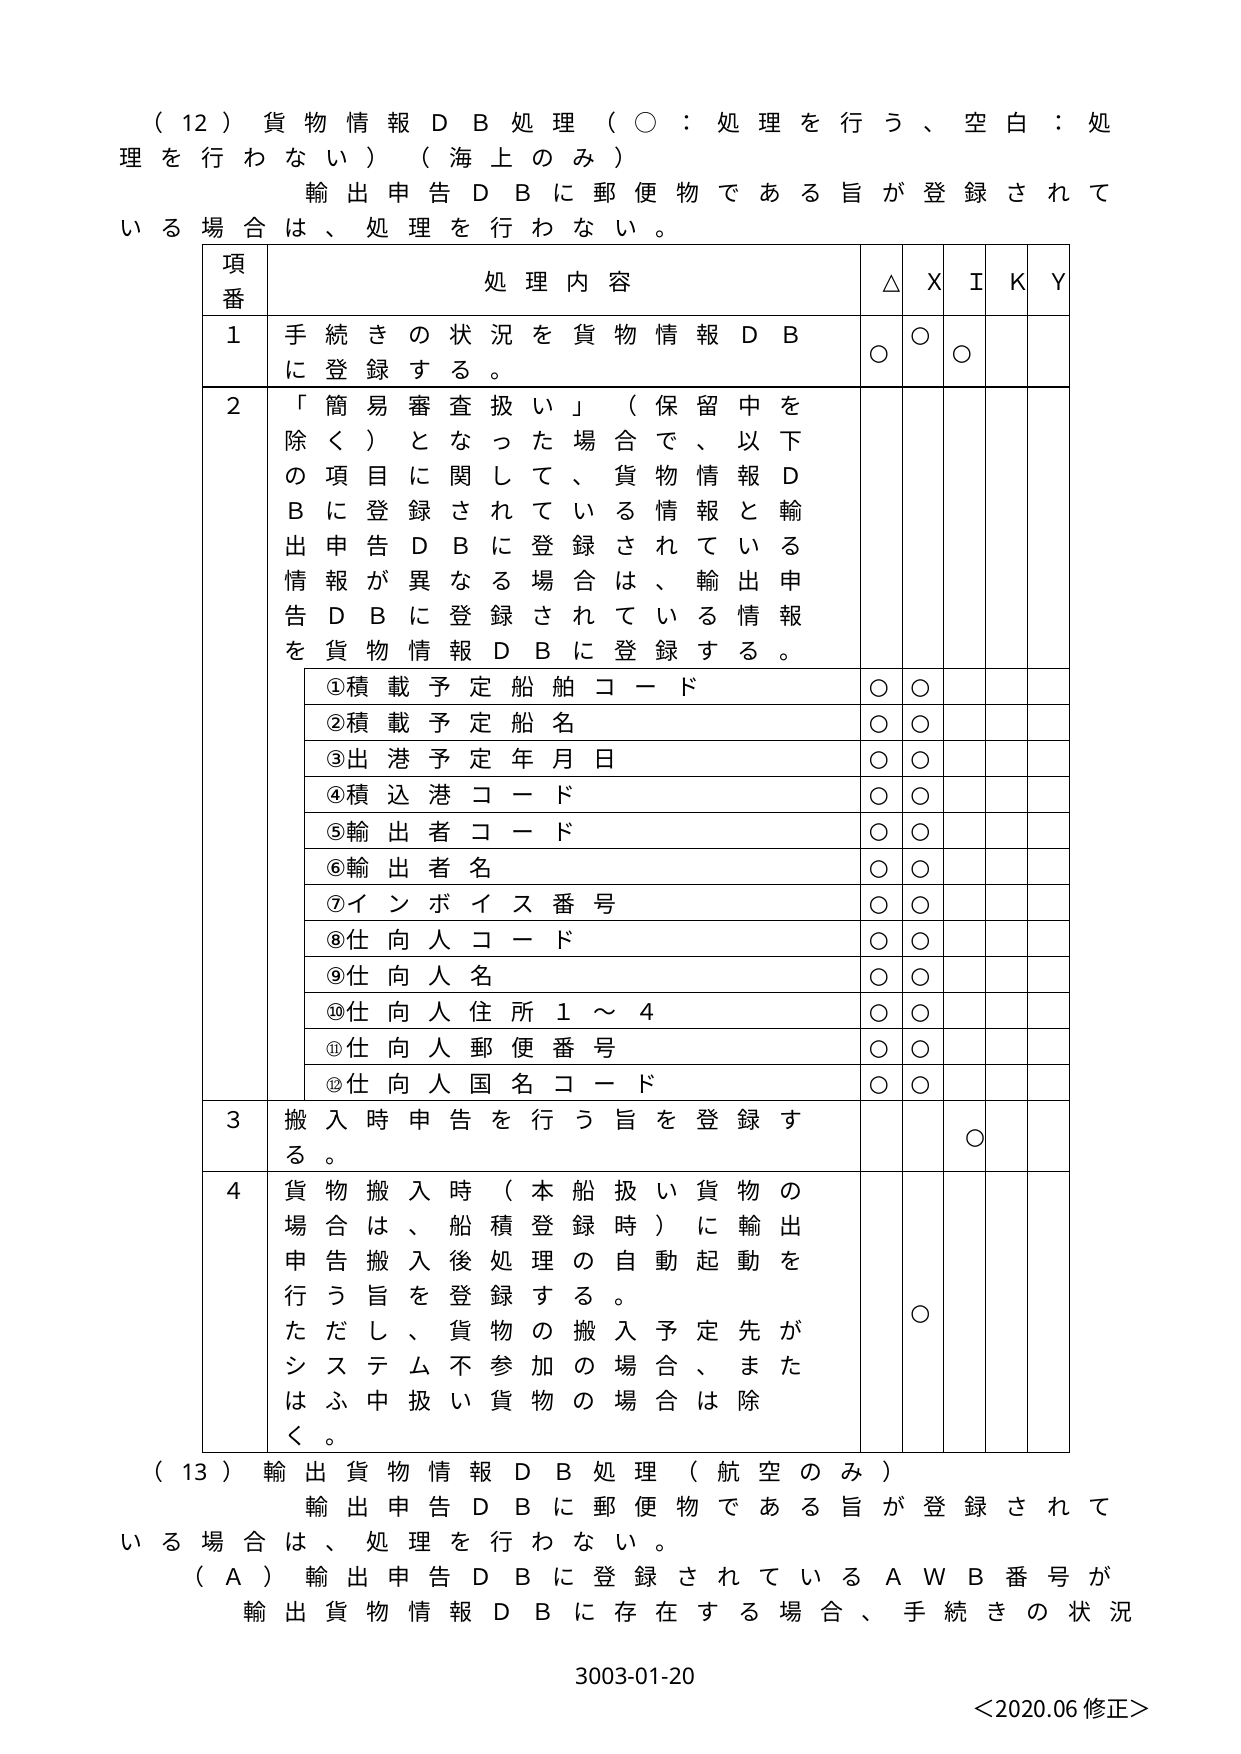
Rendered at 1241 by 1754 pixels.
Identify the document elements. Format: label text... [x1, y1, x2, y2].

table_cell [944, 849, 985, 884]
table_cell ○ [903, 741, 943, 776]
table_cell [986, 1172, 1027, 1452]
table_cell ○ [861, 993, 902, 1028]
table_cell ○ [903, 885, 943, 920]
table_cell ○ [861, 885, 902, 920]
table_cell ○ [903, 921, 943, 956]
table_cell ○ [944, 1101, 985, 1171]
table_cell ○ [861, 921, 902, 956]
table_cell [944, 993, 985, 1028]
table_cell 搬入時申告を行う旨を登録する。 [268, 1101, 860, 1171]
table_cell ２ [203, 388, 267, 1100]
table_cell ⑫仕向人国名コード [305, 1065, 860, 1100]
table_cell [1028, 705, 1069, 739]
table_cell [1028, 777, 1069, 812]
table_cell [986, 741, 1027, 776]
table_cell [1028, 885, 1069, 920]
table_cell [861, 1172, 902, 1452]
table_cell [1028, 993, 1069, 1028]
table_cell ○ [861, 1029, 902, 1064]
table_cell [944, 388, 985, 667]
table_cell [986, 849, 1027, 884]
table_header 処理内容 [268, 245, 860, 315]
table_cell [268, 704, 304, 739]
table_cell ○ [861, 741, 902, 776]
table_cell [268, 920, 304, 956]
table_cell [1028, 741, 1069, 776]
table_cell [944, 777, 985, 812]
table_cell [903, 388, 943, 667]
table_cell [1028, 669, 1069, 703]
table_cell 「簡易審査扱い」（保留中を除く）となった場合で、以下の項目に関して、貨物情報ＤＢに登録されている情報と輸出申告ＤＢに登録されている情報が異なる場合は、輸出申告ＤＢに登録されている情報を貨物情報ＤＢに登録する。 [268, 388, 860, 667]
table_cell [1028, 813, 1069, 848]
table_cell ○ [861, 957, 902, 992]
table_cell [903, 1101, 943, 1171]
table_cell [986, 705, 1027, 739]
table_cell [861, 1101, 902, 1171]
table_cell ③出港予定年月日 [305, 741, 860, 776]
table_cell ○ [903, 669, 943, 703]
table_cell ⑪仕向人郵便番号 [305, 1029, 860, 1064]
table_cell [268, 956, 304, 992]
table_cell ○ [903, 813, 943, 848]
table_cell ⑨仕向人名 [305, 957, 860, 992]
table_cell ○ [903, 316, 943, 386]
table_cell [1028, 1029, 1069, 1064]
table_cell [944, 705, 985, 739]
table_header Ｋ [986, 245, 1027, 315]
table_cell [1028, 849, 1069, 884]
table_cell [986, 669, 1027, 703]
table_cell [268, 1064, 304, 1100]
table_cell [986, 993, 1027, 1028]
table_header Ｘ [903, 245, 943, 315]
table_cell ⑦インボイス番号 [305, 885, 860, 920]
table_cell ⑤輸出者コード [305, 813, 860, 848]
table_cell ①積載予定船舶コード [305, 669, 860, 703]
table_cell [986, 813, 1027, 848]
table_cell [944, 741, 985, 776]
table_cell [944, 1065, 985, 1100]
table_cell [986, 316, 1027, 386]
table_cell [268, 992, 304, 1028]
table_cell [986, 1065, 1027, 1100]
table_cell ○ [861, 777, 902, 812]
table_cell ○ [861, 669, 902, 703]
table_cell ⑩仕向人住所１～４ [305, 993, 860, 1028]
table_cell [1028, 957, 1069, 992]
table_cell ３ [203, 1101, 267, 1171]
text 輸出申告ＤＢに郵便物である旨が登録されている場合は、処理を行わない。 [119, 174, 1150, 244]
table_cell [1028, 1065, 1069, 1100]
table_cell [944, 813, 985, 848]
table_cell [986, 885, 1027, 920]
table_cell [944, 669, 985, 703]
table_cell ○ [944, 316, 985, 386]
table_cell [944, 957, 985, 992]
table_cell [986, 957, 1027, 992]
table_cell [268, 1028, 304, 1064]
table_cell ○ [861, 316, 902, 386]
table_header Ｙ [1028, 245, 1069, 315]
table_cell ⑥輸出者名 [305, 849, 860, 884]
table_cell ○ [861, 705, 902, 739]
table_cell [1028, 1172, 1069, 1452]
table_cell [1028, 1101, 1069, 1171]
table_cell ○ [861, 849, 902, 884]
table_cell [268, 668, 304, 703]
table_cell ○ [861, 1065, 902, 1100]
table_cell ○ [903, 777, 943, 812]
table_cell ○ [903, 705, 943, 739]
table_cell ○ [903, 1029, 943, 1064]
table_cell [1028, 316, 1069, 386]
table_cell [986, 388, 1027, 667]
table_cell 手続きの状況を貨物情報ＤＢに登録する。 [268, 316, 860, 386]
table_cell [268, 812, 304, 848]
table_cell ④積込港コード [305, 777, 860, 812]
text 輸出申告ＤＢに郵便物である旨が登録されている場合は、処理を行わない。 [119, 1488, 1150, 1558]
table_cell [986, 921, 1027, 956]
table_cell [944, 1172, 985, 1452]
table_cell ○ [903, 993, 943, 1028]
table_header △ [861, 245, 902, 315]
table_cell ○ [903, 1065, 943, 1100]
table_cell [986, 1029, 1027, 1064]
table_cell １ [203, 316, 267, 386]
table_cell [268, 848, 304, 920]
table_cell ○ [903, 957, 943, 992]
table_cell [861, 388, 902, 667]
table_cell [268, 776, 304, 812]
table_cell ４ [203, 1172, 267, 1452]
table_cell [1028, 921, 1069, 956]
table_cell [268, 740, 304, 776]
table_cell ○ [861, 813, 902, 848]
table_cell 貨物搬入時（本船扱い貨物の場合は、船積登録時）に輸出申告搬入後処理の自動起動を行う旨を登録する。 ただし、貨物の搬入予定先がシステム不参加の場合、またはふ中扱い貨物の場合は除く。 [268, 1172, 860, 1452]
table_cell ○ [903, 1172, 943, 1452]
text （13）輸出貨物情報ＤＢ処理（航空のみ） [119, 1453, 1150, 1488]
table_header Ｉ [944, 245, 985, 315]
table_header 項番 [203, 245, 267, 315]
table_cell ②積載予定船名 [305, 705, 860, 739]
table_cell [944, 921, 985, 956]
text （12）貨物情報ＤＢ処理（○：処理を行う、空白：処理を行わない）（海上のみ） [119, 104, 1150, 174]
table_cell [986, 1101, 1027, 1171]
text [161, 1558, 1150, 1628]
table_cell ○ [903, 849, 943, 884]
table_cell [1028, 388, 1069, 667]
table_cell ⑧仕向人コード [305, 921, 860, 956]
table_cell [944, 1029, 985, 1064]
table_cell [944, 885, 985, 920]
table_cell [986, 777, 1027, 812]
